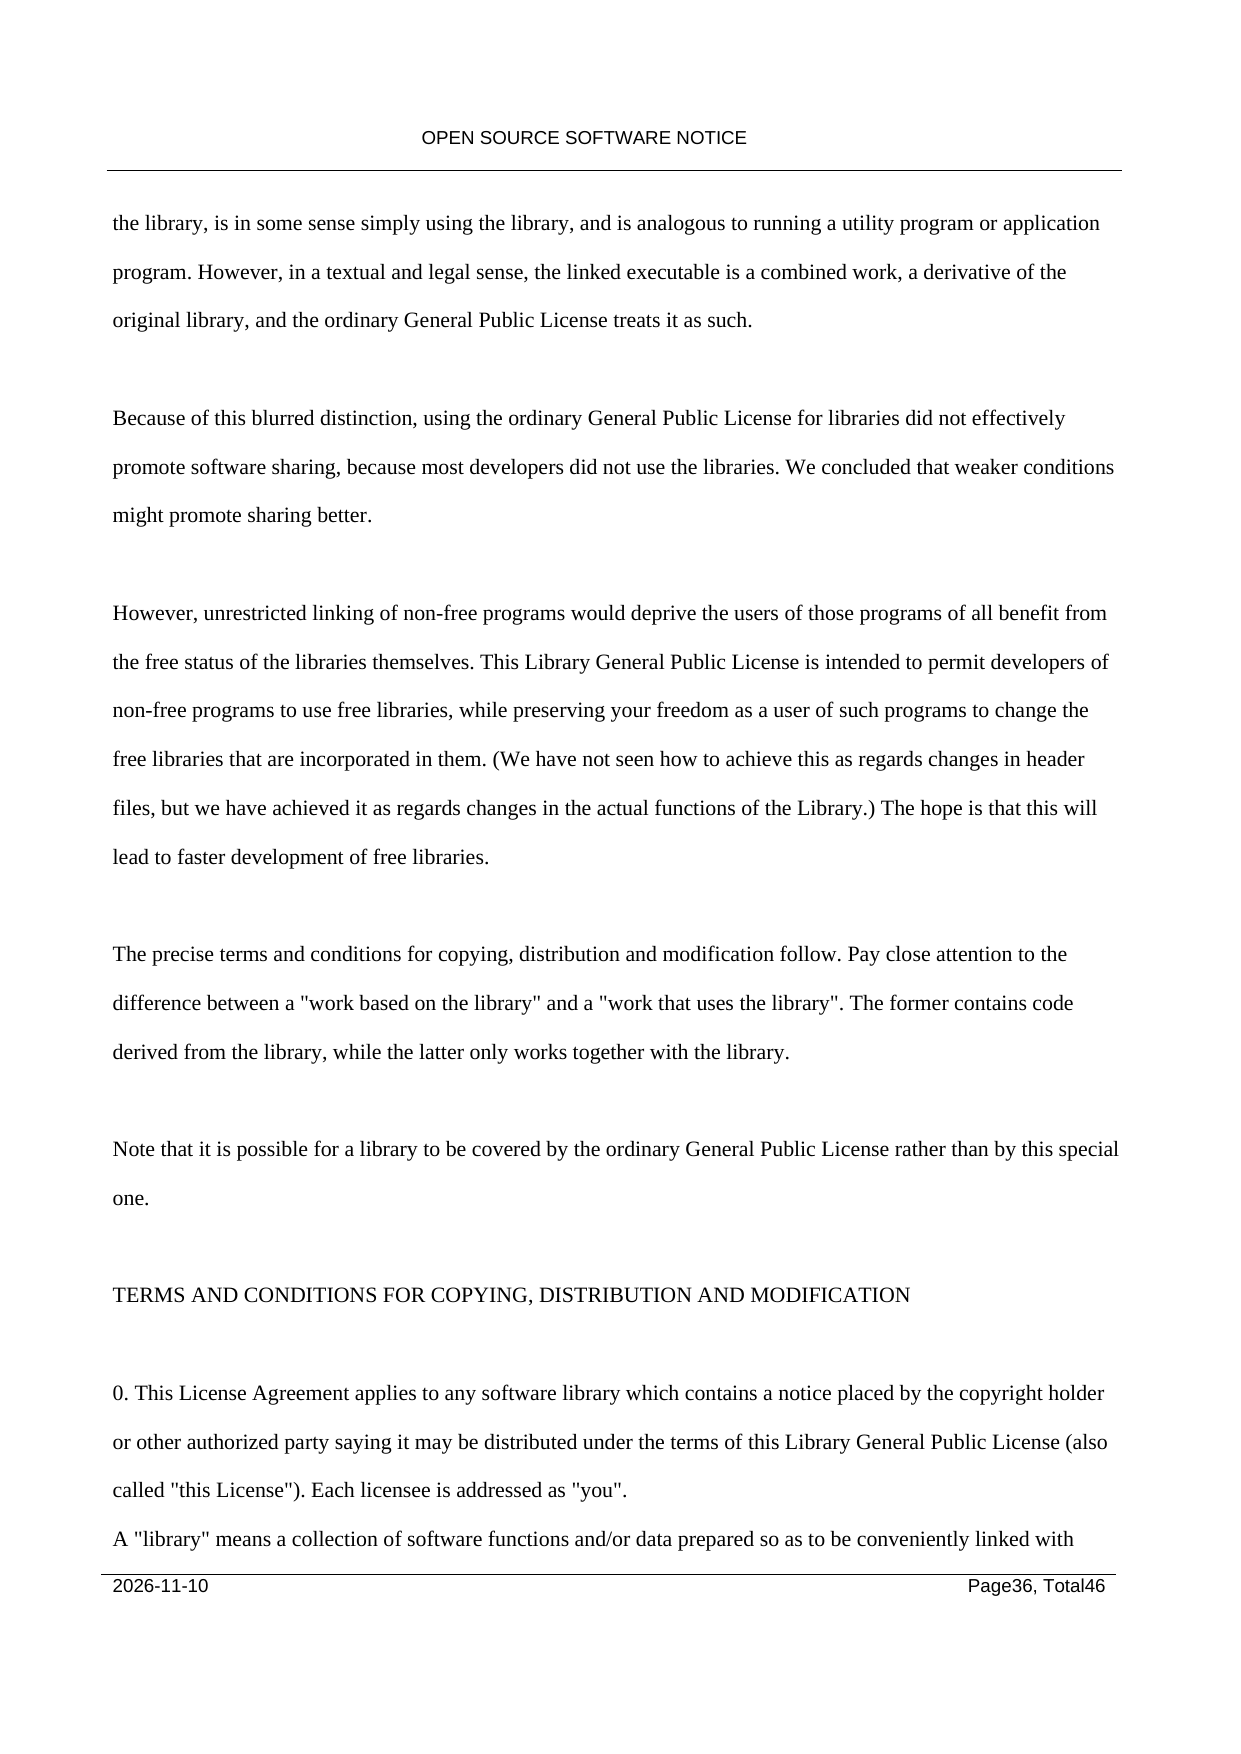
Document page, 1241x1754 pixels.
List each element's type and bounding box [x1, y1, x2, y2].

text [112, 206, 1128, 1555]
